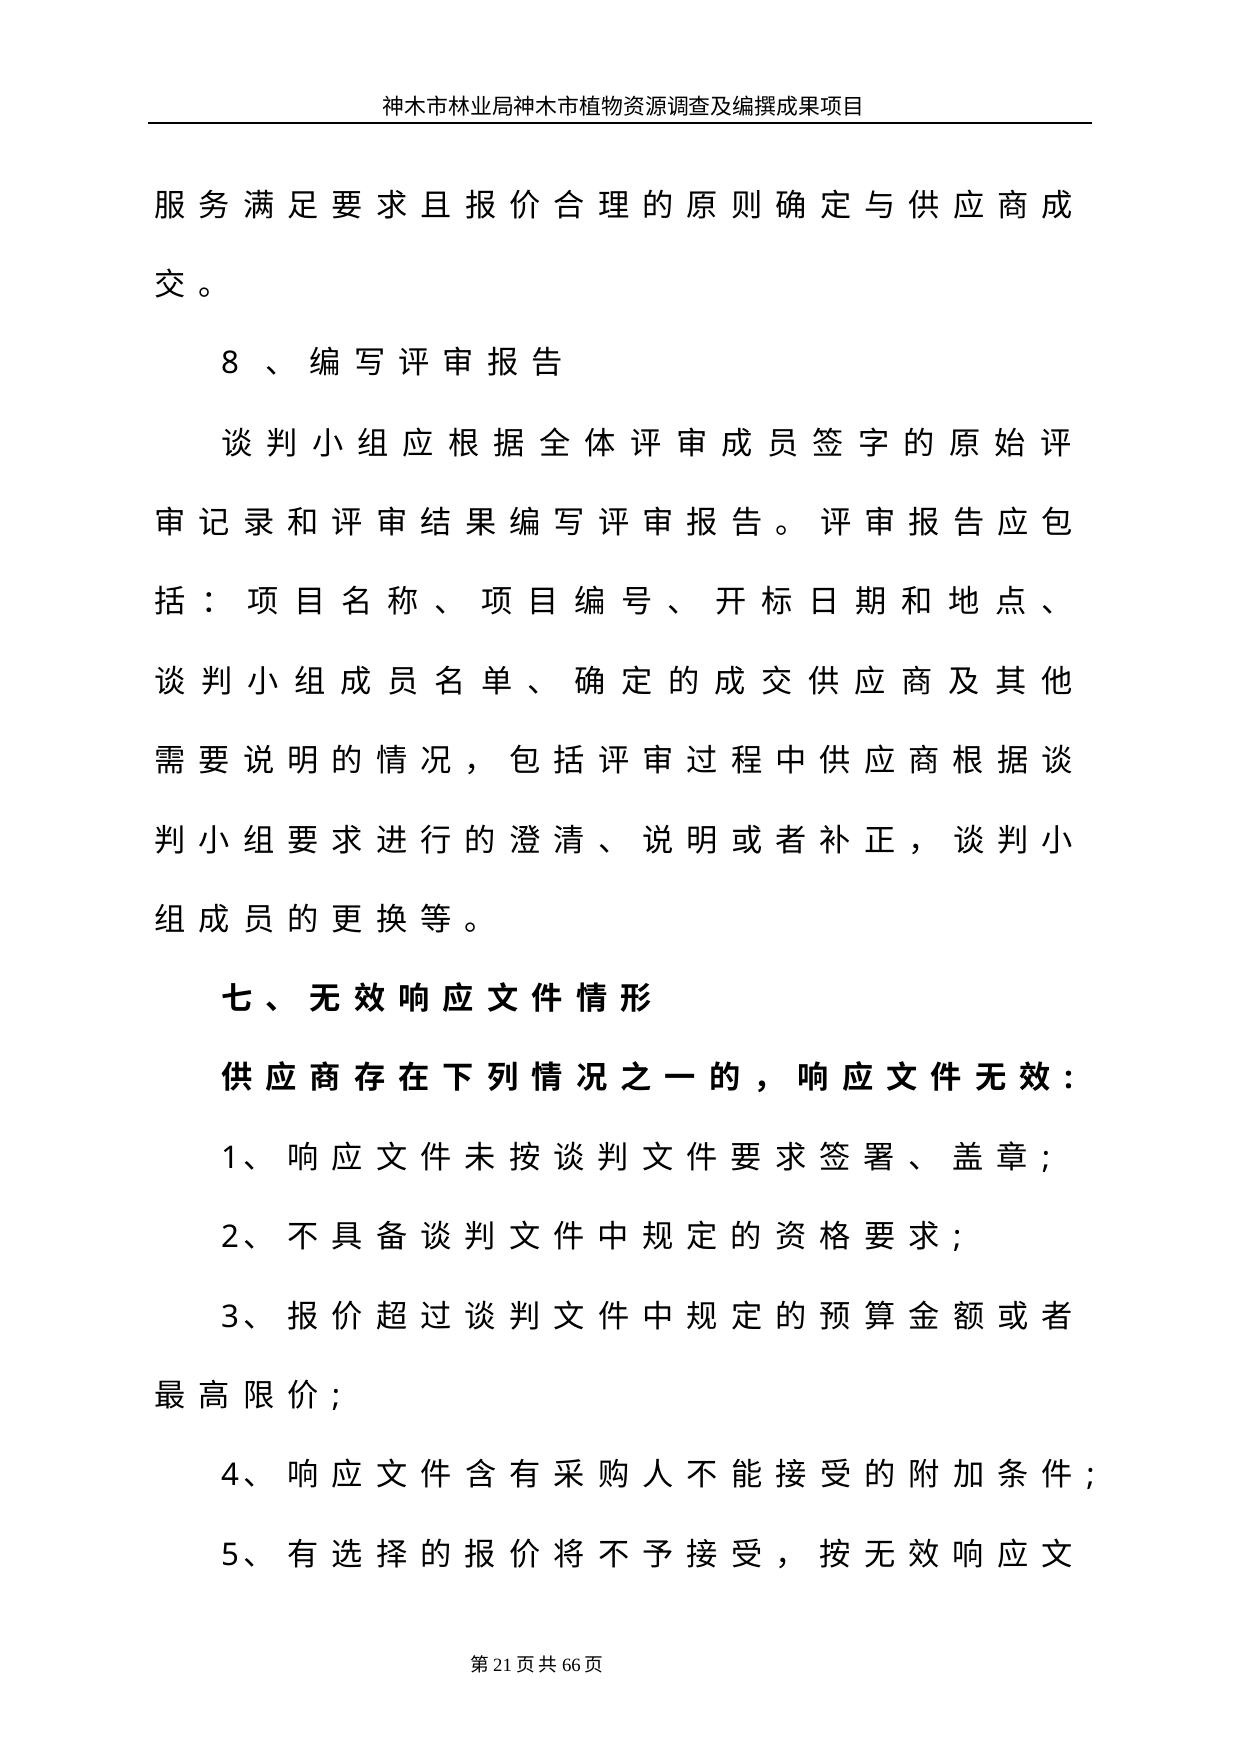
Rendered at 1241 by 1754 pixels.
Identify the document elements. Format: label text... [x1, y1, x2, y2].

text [154, 1512, 1086, 1591]
text 谈判小组应根据全体评审成员签字的原始评审记录和评审结果编写评审报告。评审报告应包括：项目名称、项目编号、开标日期和地点、谈判小组成员名单、确定的成交供应商及其他需要说明的情况，包括评审过程中供应商根据谈判小组要求进行的澄清、说明或者补正，谈判小组成员的更换等。 [154, 401, 1086, 956]
text 4、响应文件含有采购人不能接受的附加条件; [154, 1433, 1086, 1512]
text 8、编写评审报告 [154, 321, 1086, 401]
text 七、无效响应文件情形 [154, 956, 1086, 1036]
text 1、响应文件未按谈判文件要求签署、盖章; [154, 1115, 1086, 1194]
text 2、不具备谈判文件中规定的资格要求; [154, 1194, 1086, 1274]
text 3、报价超过谈判文件中规定的预算金额或者最高限价; [154, 1274, 1086, 1433]
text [154, 163, 1086, 321]
text 供应商存在下列情况之一的，响应文件无效: [154, 1036, 1086, 1115]
